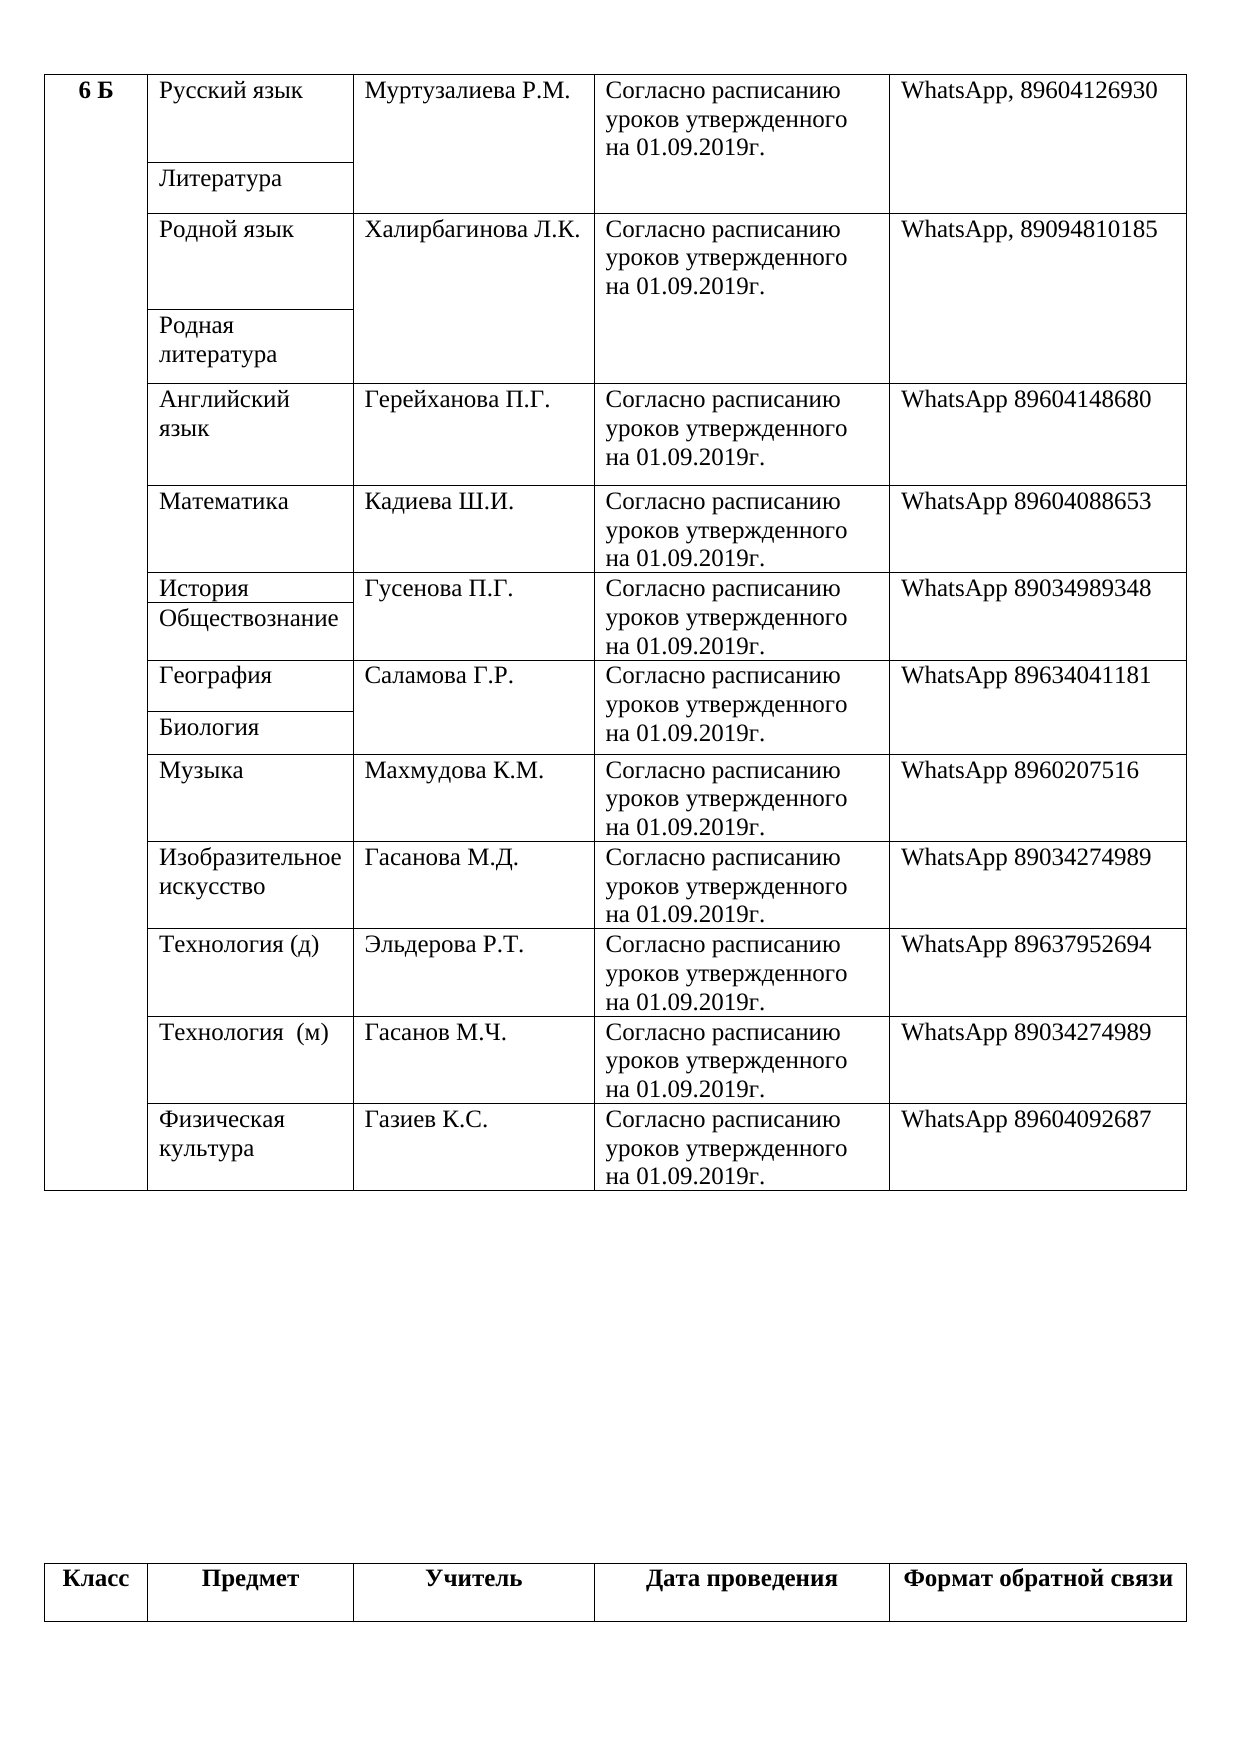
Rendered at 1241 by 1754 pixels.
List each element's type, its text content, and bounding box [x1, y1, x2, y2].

table_cell Согласно расписанию уроков утвержденного на 01.09.2019г. [595, 1104, 889, 1190]
table_cell География [148, 661, 353, 711]
table_cell Обществознание [148, 603, 353, 659]
table_cell Гусенова П.Г. [354, 573, 594, 659]
table_cell Литература [148, 163, 353, 213]
table_cell WhatsApp 89637952694 [890, 929, 1186, 1016]
table_cell WhatsApp, 89604126930 [890, 75, 1186, 213]
table_cell Согласно расписанию уроков утвержденного на 01.09.2019г. [595, 573, 889, 659]
table_cell 6 Б [45, 75, 147, 1190]
table_cell Саламова Г.Р. [354, 661, 594, 754]
table_cell WhatsApp 89034274989 [890, 1017, 1186, 1103]
table_header Учитель [354, 1564, 594, 1621]
table_cell Родной язык [148, 214, 353, 309]
table_cell Технология (м) [148, 1017, 353, 1103]
table_header Формат обратной связи [890, 1564, 1186, 1621]
table_cell Изобразительное искусство [148, 842, 353, 928]
table_cell Герейханова П.Г. [354, 384, 594, 485]
table_cell Согласно расписанию уроков утвержденного на 01.09.2019г. [595, 661, 889, 754]
table_cell Махмудова К.М. [354, 755, 594, 841]
table_cell Согласно расписанию уроков утвержденного на 01.09.2019г. [595, 842, 889, 928]
table_cell Музыка [148, 755, 353, 841]
table_header Предмет [148, 1564, 353, 1621]
table_cell Кадиева Ш.И. [354, 486, 594, 572]
table_cell Гасанова М.Д. [354, 842, 594, 928]
table_cell Математика [148, 486, 353, 572]
table_cell Эльдерова Р.Т. [354, 929, 594, 1016]
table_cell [595, 75, 889, 213]
table_cell WhatsApp 8960207516 [890, 755, 1186, 841]
table_cell Русский язык [148, 75, 353, 162]
table_cell История [148, 573, 353, 602]
table_cell Согласно расписанию уроков утвержденного на 01.09.2019г. [595, 486, 889, 572]
table_cell WhatsApp, 89094810185 [890, 214, 1186, 383]
table_cell Физическая культура [148, 1104, 353, 1190]
table_cell Согласно расписанию уроков утвержденного на 01.09.2019г. [595, 1017, 889, 1103]
table_cell Английский язык [148, 384, 353, 485]
table_cell Согласно расписанию уроков утвержденного на 01.09.2019г. [595, 755, 889, 841]
table_cell WhatsApp 89034274989 [890, 842, 1186, 928]
table_header Класс [45, 1564, 147, 1621]
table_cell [595, 214, 889, 383]
table_cell Газиев К.С. [354, 1104, 594, 1190]
table_cell Родная литература [148, 310, 353, 383]
table_header Дата проведения [595, 1564, 889, 1621]
table_cell Муртузалиева Р.М. [354, 75, 594, 213]
table_cell WhatsApp 89604088653 [890, 486, 1186, 572]
table_cell Гасанов М.Ч. [354, 1017, 594, 1103]
table_cell WhatsApp 89604092687 [890, 1104, 1186, 1190]
table_cell Технология (д) [148, 929, 353, 1016]
table_cell Согласно расписанию уроков утвержденного на 01.09.2019г. [595, 929, 889, 1016]
table_cell WhatsApp 89634041181 [890, 661, 1186, 754]
table_cell Биология [148, 712, 353, 754]
table_cell WhatsApp 89034989348 [890, 573, 1186, 659]
table_cell Халирбагинова Л.К. [354, 214, 594, 383]
table_cell Согласно расписанию уроков утвержденного на 01.09.2019г. [595, 384, 889, 485]
table_cell WhatsApp 89604148680 [890, 384, 1186, 485]
